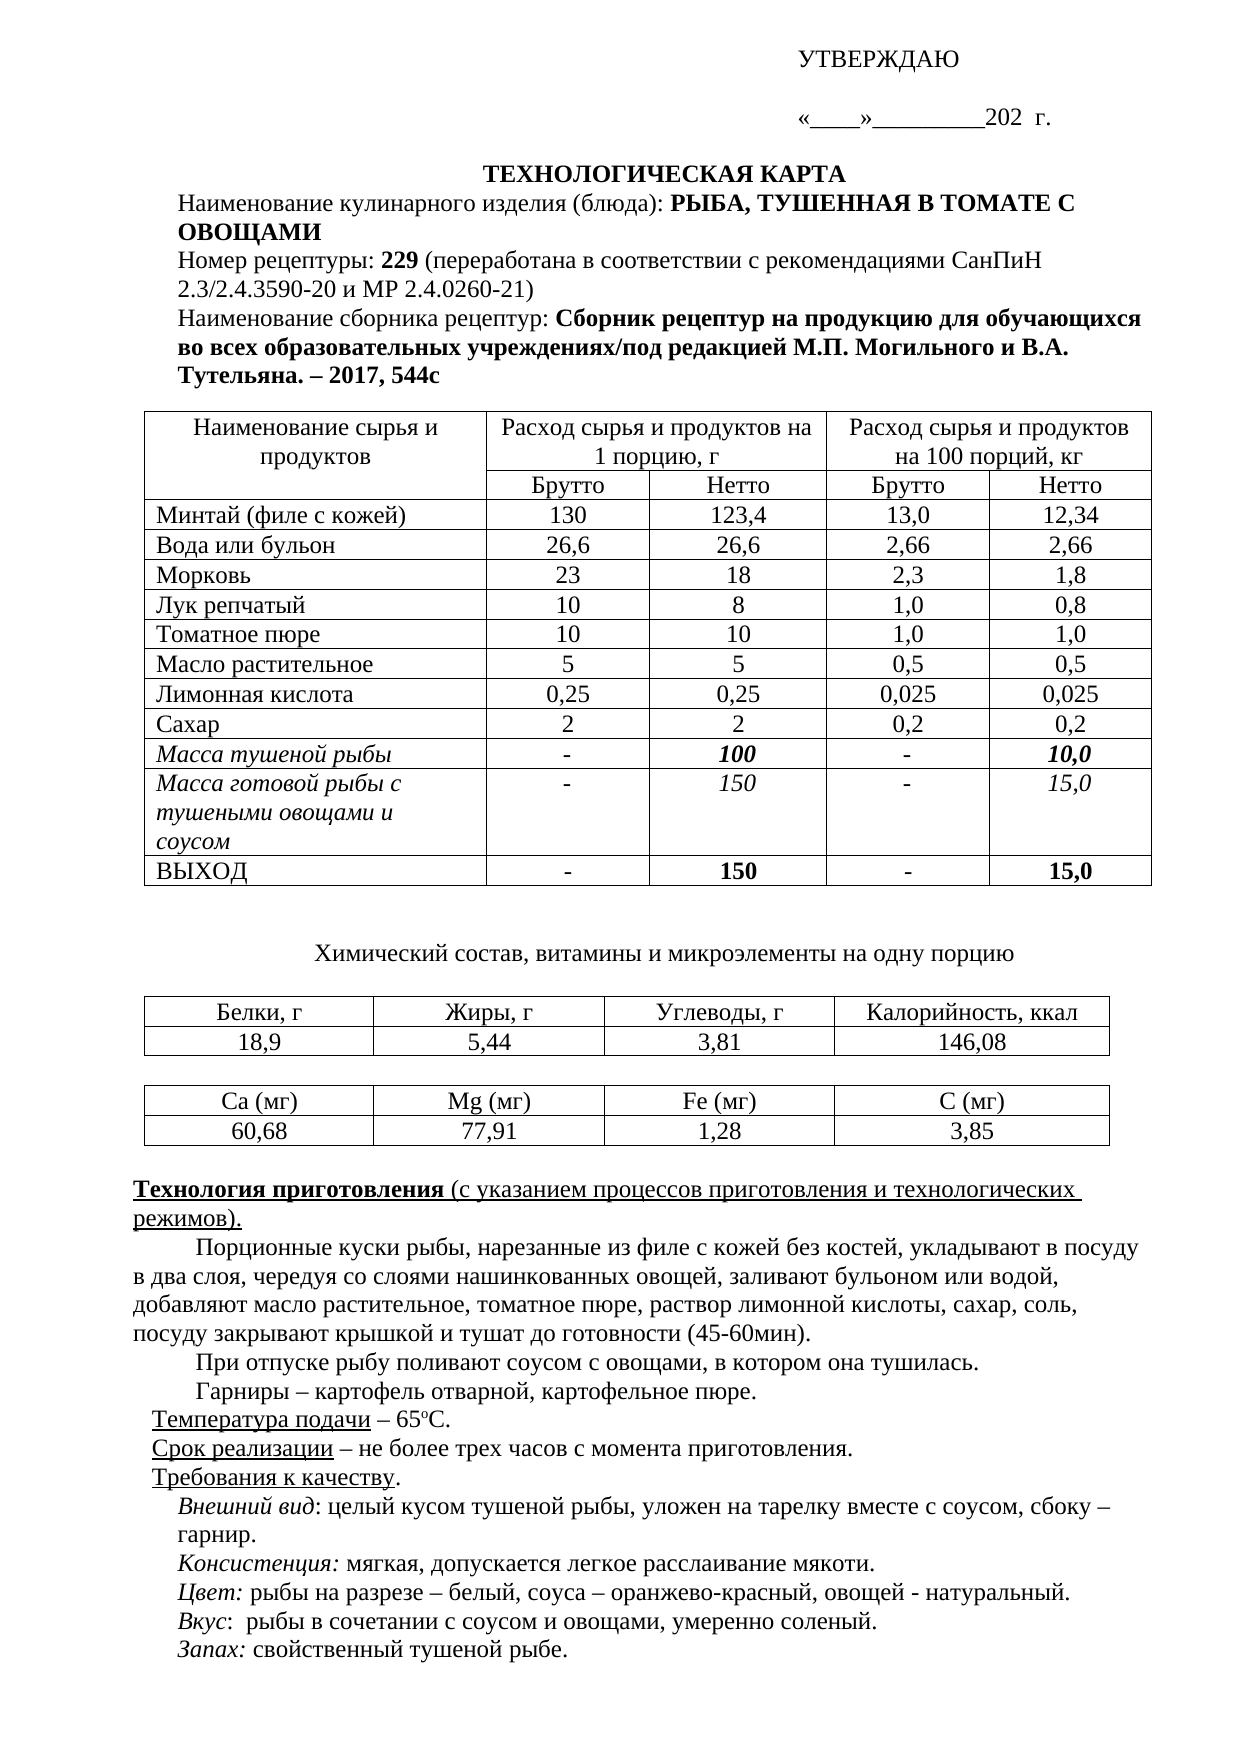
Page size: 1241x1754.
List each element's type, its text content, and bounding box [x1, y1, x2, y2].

table_cell 146,08 [835, 1027, 1109, 1055]
text Технология приготовления (с указанием процессов приготовления и технологических режимов). Порционные куски рыбы, нарезанные из филе с кожей без костей, укладывают в посуду в два слоя, чередуя со слоями нашинкованных овощей, заливают бульоном или водой, добавляют масло растительное, томатное пюре, раствор лимонной кислоты, сахар, соль, посуду закрывают крышкой и тушат до готовности (45-60мин). При отпуске рыбу поливают соусом с овощами, в котором она тушилась. Гарниры – картофель отварной, картофельное пюре. Температура подачи – 65оС. Срок реализации – не более трех часов с момента приготовления. Требования к качеству. [133, 1174, 1152, 1491]
table_cell - [827, 769, 989, 855]
table_cell Лук репчатый [145, 590, 486, 618]
table_cell - [487, 769, 649, 855]
table_cell Масло растительное [145, 649, 486, 678]
table_cell 5 [487, 649, 649, 678]
table_cell 123,4 [650, 500, 826, 529]
table_header Расход сырья и продуктов на 100 порций, кг [827, 412, 1151, 469]
text ТЕХНОЛОГИЧЕСКАЯ КАРТА [177, 159, 1152, 188]
table_cell - [827, 739, 989, 767]
table_header Fe (мг) [605, 1086, 834, 1115]
table_cell Брутто [487, 471, 649, 499]
table_cell 0,2 [827, 709, 989, 738]
table_cell 0,8 [990, 590, 1151, 618]
table_header Ca (мг) [145, 1086, 373, 1115]
table_cell 2 [487, 709, 649, 738]
table_cell 1,0 [827, 590, 989, 618]
table_cell 5,44 [374, 1027, 604, 1055]
table_cell 150 [650, 769, 826, 855]
table_header Наименование сырья и продуктов [145, 412, 486, 499]
table_cell 2,3 [827, 560, 989, 589]
table_cell 26,6 [650, 530, 826, 559]
table_cell Минтай (филе с кожей) [145, 500, 486, 529]
table_cell 0,025 [990, 679, 1151, 708]
table_cell 13,0 [827, 500, 989, 529]
table_cell - [487, 856, 649, 884]
table_header Белки, г [145, 997, 373, 1026]
table_cell 0,5 [990, 649, 1151, 678]
table_cell 10,0 [990, 739, 1151, 767]
table_cell 10 [487, 590, 649, 618]
table_header С (мг) [835, 1086, 1109, 1115]
table_cell 1,0 [827, 620, 989, 648]
table_cell Масса тушеной рыбы [145, 739, 486, 767]
table_cell 150 [650, 856, 826, 884]
table_cell 130 [487, 500, 649, 529]
table_cell 0,25 [487, 679, 649, 708]
table_cell 0,025 [827, 679, 989, 708]
table_cell Нетто [650, 471, 826, 499]
table_cell - [827, 856, 989, 884]
table_cell 15,0 [990, 856, 1151, 884]
text «____»_________202 г. [797, 102, 1152, 131]
table_cell 12,34 [990, 500, 1151, 529]
table_cell 15,0 [990, 769, 1151, 855]
table_header Расход сырья и продуктов на 1 порцию, г [487, 412, 826, 469]
table_cell 2,66 [827, 530, 989, 559]
table_cell Вода или бульон [145, 530, 486, 559]
table_cell Нетто [990, 471, 1151, 499]
table_header Углеводы, г [605, 997, 834, 1026]
text Наименование кулинарного изделия (блюда): РЫБА, ТУШЕННАЯ В ТОМАТЕ С ОВОЩАМИ [177, 188, 1152, 246]
text УТВЕРЖДАЮ [797, 44, 1152, 73]
text Химический состав, витамины и микроэлементы на одну порцию [177, 909, 1152, 967]
table_header Жиры, г [374, 997, 604, 1026]
text Внешний вид: целый кусом тушеной рыбы, уложен на тарелку вместе с соусом, сбоку – гарнир. Консистенция: мягкая, допускается легкое расслаивание мякоти. Цвет: рыбы на разрезе – белый, соуса – оранжево-красный, овощей - натуральный. Вкус: рыбы в сочетании с соусом и овощами, умеренно соленый. Запах: свойственный тушеной рыбе. [177, 1491, 1152, 1663]
table_cell ВЫХОД [145, 856, 486, 884]
table_cell 18,9 [145, 1027, 373, 1055]
table_cell 77,91 [374, 1116, 604, 1145]
table_cell 1,0 [990, 620, 1151, 648]
table_cell 2 [650, 709, 826, 738]
table_cell 23 [487, 560, 649, 589]
table_cell 3,85 [835, 1116, 1109, 1145]
table_cell 0,2 [990, 709, 1151, 738]
table_cell Морковь [145, 560, 486, 589]
table_cell 2,66 [990, 530, 1151, 559]
table_cell Брутто [827, 471, 989, 499]
table_cell Лимонная кислота [145, 679, 486, 708]
table_cell 100 [650, 739, 826, 767]
table_cell 5 [650, 649, 826, 678]
table_cell 0,25 [650, 679, 826, 708]
table_cell Масса готовой рыбы с тушеными овощами и соусом [145, 769, 486, 855]
table_cell 8 [650, 590, 826, 618]
table_cell 60,68 [145, 1116, 373, 1145]
table_cell Сахар [145, 709, 486, 738]
table_cell 10 [487, 620, 649, 648]
table_cell Томатное пюре [145, 620, 486, 648]
table_cell 0,5 [827, 649, 989, 678]
text Номер рецептуры: 229 (переработана в соответствии с рекомендациями СанПиН 2.3/2.4.3590-20 и МР 2.4.0260-21) Наименование сборника рецептур: Сборник рецептур на продукцию для обучающихся во всех образовательных учреждениях/под редакцией М.П. Могильного и В.А. Тутельяна. – 2017, 544с [177, 246, 1152, 389]
table_cell 1,28 [605, 1116, 834, 1145]
table_header Мg (мг) [374, 1086, 604, 1115]
table_cell - [487, 739, 649, 767]
table_cell 26,6 [487, 530, 649, 559]
table_cell 1,8 [990, 560, 1151, 589]
table_header Калорийность, ккал [835, 997, 1109, 1026]
table_cell 18 [650, 560, 826, 589]
table_cell 3,81 [605, 1027, 834, 1055]
table_cell 10 [650, 620, 826, 648]
